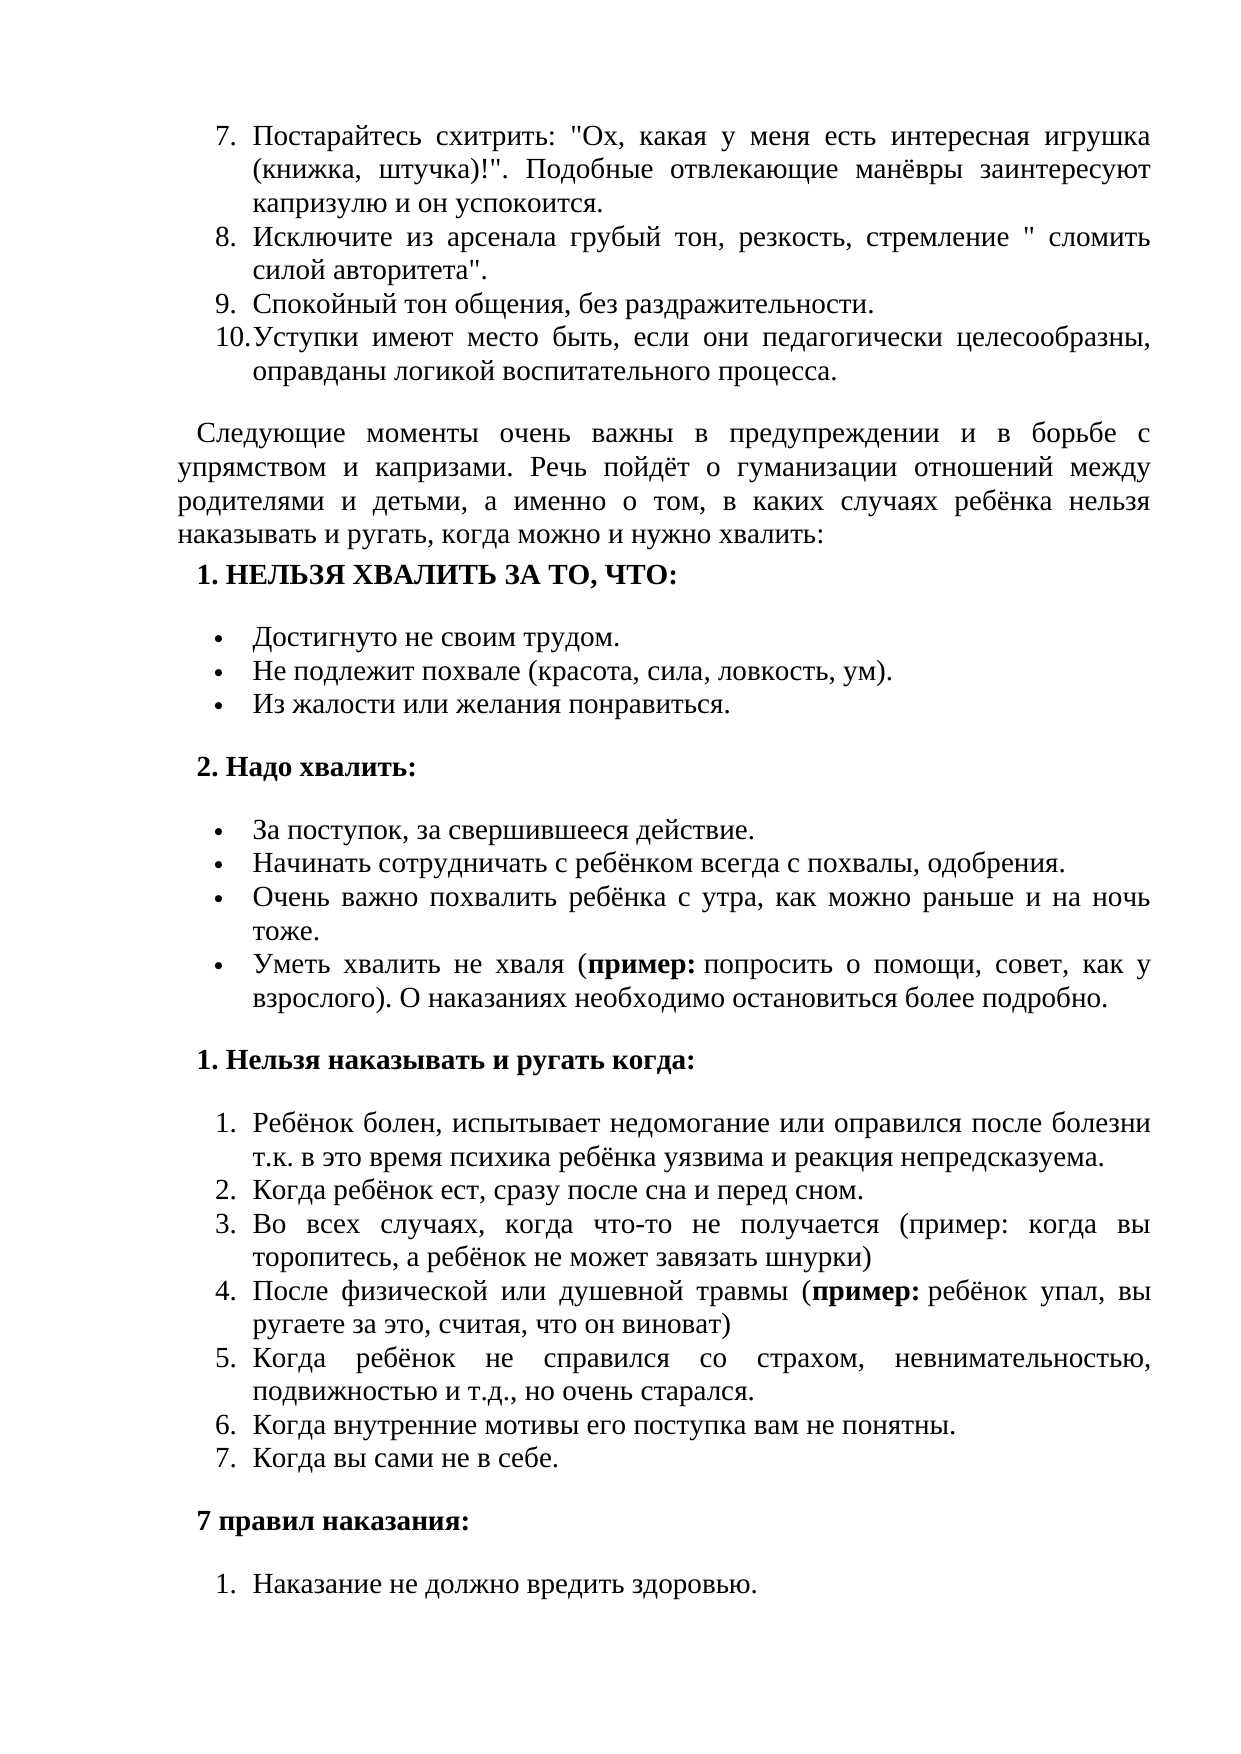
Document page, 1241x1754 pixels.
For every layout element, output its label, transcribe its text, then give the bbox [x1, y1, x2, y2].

list Во всех случаях, когда что-то не получается (пример: когда вы торопитесь, а ребёнок не может завязать шнурки) [215, 1206, 1152, 1273]
list Исключите из арсенала грубый тон, резкость, стремление " сломить силой авторитета". [215, 219, 1152, 286]
text 7 правил наказания: [177, 1503, 1152, 1537]
list Достигнуто не своим трудом. [215, 619, 1152, 653]
text Следующие моменты очень важны в предупреждении и в борьбе с упрямством и капризами. Речь пойдёт о гуманизации отношений между родителями и детьми, а именно о том, в каких случаях ребёнка нельзя наказывать и ругать, когда можно и нужно хвалить: [177, 416, 1152, 550]
list Когда ребёнок ест, сразу после сна и перед сном. [215, 1172, 1152, 1206]
list Уметь хвалить не хваля (пример: попросить о помощи, совет, как у взрослого). О наказаниях необходимо остановиться более подробно. [215, 946, 1152, 1013]
list Когда внутренние мотивы его поступка вам не понятны. [215, 1407, 1152, 1441]
list Когда ребёнок не справился со страхом, невнимательностью, подвижностью и т.д., но очень старался. [215, 1340, 1152, 1407]
list После физической или душевной травмы (пример: ребёнок упал, вы ругаете за это, считая, что он виноват) [215, 1273, 1152, 1340]
text 1. НЕЛЬЗЯ ХВАЛИТЬ ЗА ТО, ЧТО: [177, 557, 1152, 590]
list Уступки имеют место быть, если они педагогически целесообразны, оправданы логикой воспитательного процесса. [215, 319, 1152, 386]
list Очень важно похвалить ребёнка с утра, как можно раньше и на ночь тоже. [215, 879, 1152, 946]
list Когда вы сами не в себе. [215, 1441, 1152, 1474]
list За поступок, за свершившееся действие. [215, 812, 1152, 846]
list Спокойный тон общения, без раздражительности. [215, 286, 1152, 319]
list Не подлежит похвале (красота, сила, ловкость, ум). [215, 653, 1152, 687]
list Ребёнок болен, испытывает недомогание или оправился после болезни т.к. в это время психика ребёнка уязвима и реакция непредсказуема. [215, 1105, 1152, 1172]
list Наказание не должно вредить здоровью. [215, 1566, 1152, 1599]
list Постарайтесь схитрить: "Ох, какая у меня есть интересная игрушка (книжка, штучка)!". Подобные отвлекающие манёвры заинтересуют капризулю и он успокоится. [215, 118, 1152, 219]
text 1. Нельзя наказывать и ругать когда: [177, 1042, 1152, 1076]
list Начинать сотрудничать с ребёнком всегда с похвалы, одобрения. [215, 846, 1152, 879]
text 2. Надо хвалить: [177, 749, 1152, 783]
list Из жалости или желания понравиться. [215, 687, 1152, 720]
